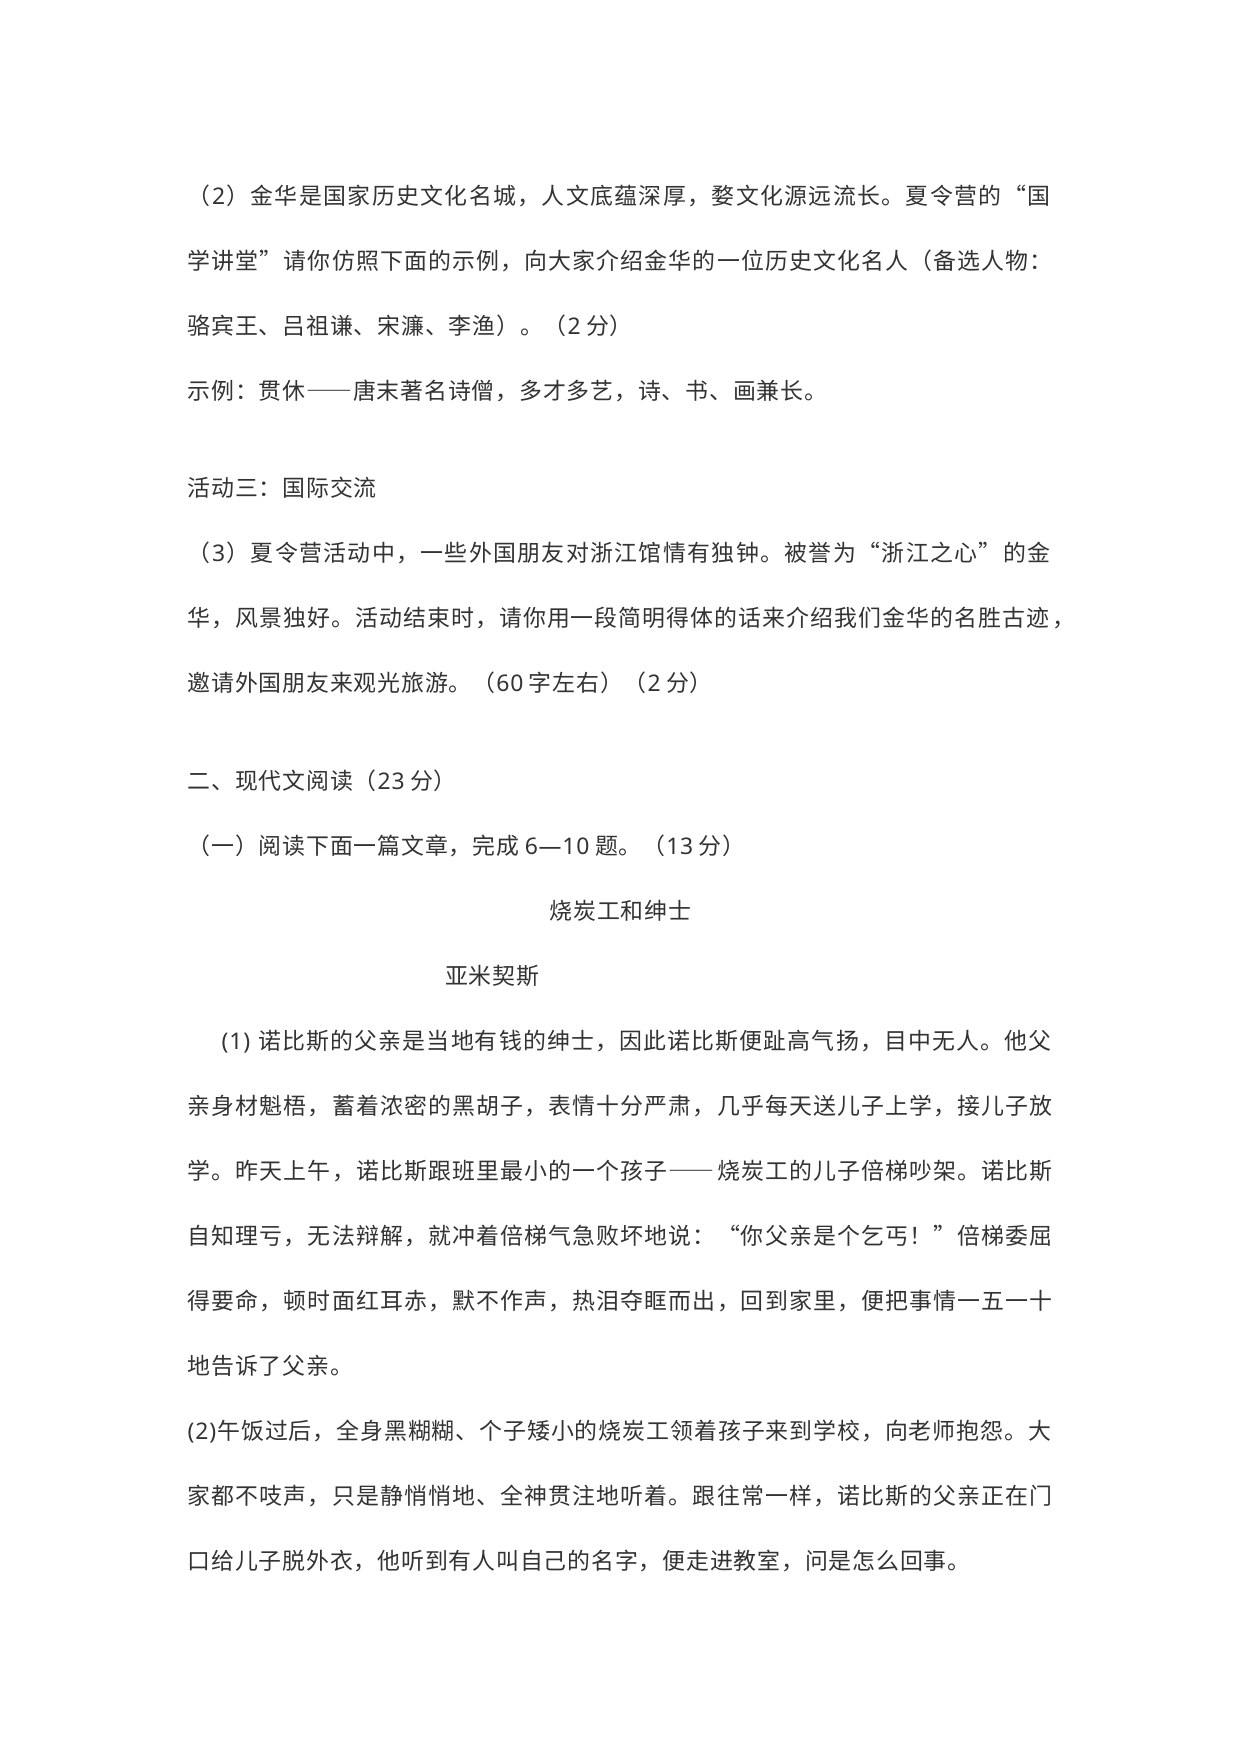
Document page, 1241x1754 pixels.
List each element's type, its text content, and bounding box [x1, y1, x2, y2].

text (2)午饭过后，全身黑糊糊、个子矮小的烧炭工领着孩子来到学校，向老师抱怨。大家都不吱声，只是静悄悄地、全神贯注地听着。跟往常一样，诺比斯的父亲正在门口给儿子脱外衣，他听到有人叫自己的名字，便走进教室，问是怎么回事。 [187, 1397, 1053, 1592]
text （一）阅读下面一篇文章，完成6—10题。（13分） [187, 812, 1053, 877]
text 二、现代文阅读（23分） [187, 747, 1053, 812]
text (1) 诺比斯的父亲是当地有钱的绅士，因此诺比斯便趾高气扬，目中无人。他父亲身材魁梧，蓄着浓密的黑胡子，表情十分严肃，几乎每天送儿子上学，接儿子放学。昨天上午，诺比斯跟班里最小的一个孩子——烧炭工的儿子倍梯吵架。诺比斯自知理亏，无法辩解，就冲着倍梯气急败坏地说：“你父亲是个乞丐！”倍梯委屈得要命，顿时面红耳赤，默不作声，热泪夺眶而出，回到家里，便把事情一五一十地告诉了父亲。 [187, 1007, 1053, 1397]
text （3）夏令营活动中，一些外国朋友对浙江馆情有独钟。被誉为“浙江之心”的金华，风景独好。活动结束时，请你用一段简明得体的话来介绍我们金华的名胜古迹，邀请外国朋友来观光旅游。（60字左右）（2分） [187, 519, 1053, 714]
text 烧炭工和绅士 [187, 877, 1053, 942]
text 示例：贯休——唐末著名诗僧，多才多艺，诗、书、画兼长。 [187, 357, 1053, 422]
text 亚米契斯 [187, 942, 1053, 1007]
text 活动三：国际交流 [187, 454, 1053, 519]
text （2）金华是国家历史文化名城，人文底蕴深厚，婺文化源远流长。夏令营的“国学讲堂”请你仿照下面的示例，向大家介绍金华的一位历史文化名人（备选人物：骆宾王、吕祖谦、宋濂、李渔）。（2分） [187, 162, 1053, 357]
